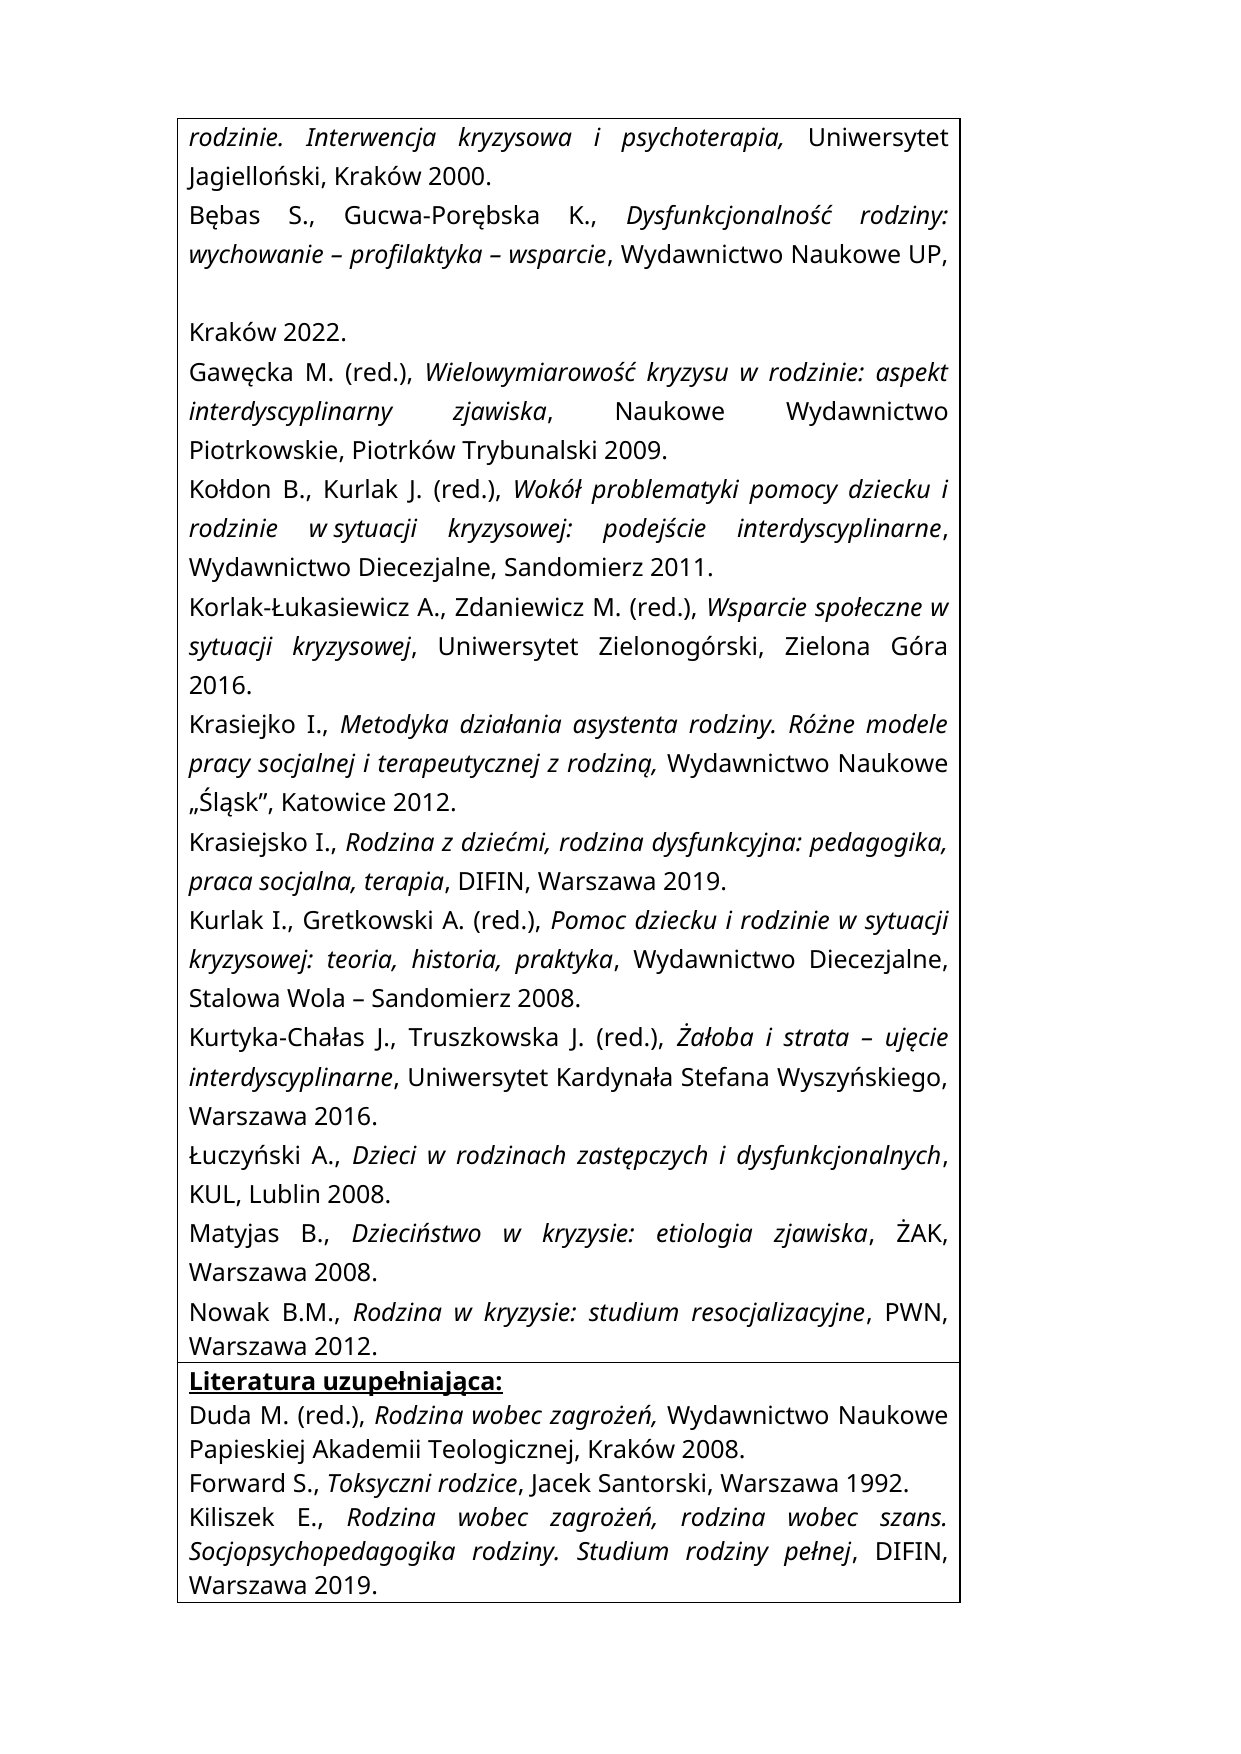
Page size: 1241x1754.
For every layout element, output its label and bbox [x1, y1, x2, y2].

table_header [178, 119, 959, 1362]
table_cell [178, 1363, 959, 1602]
